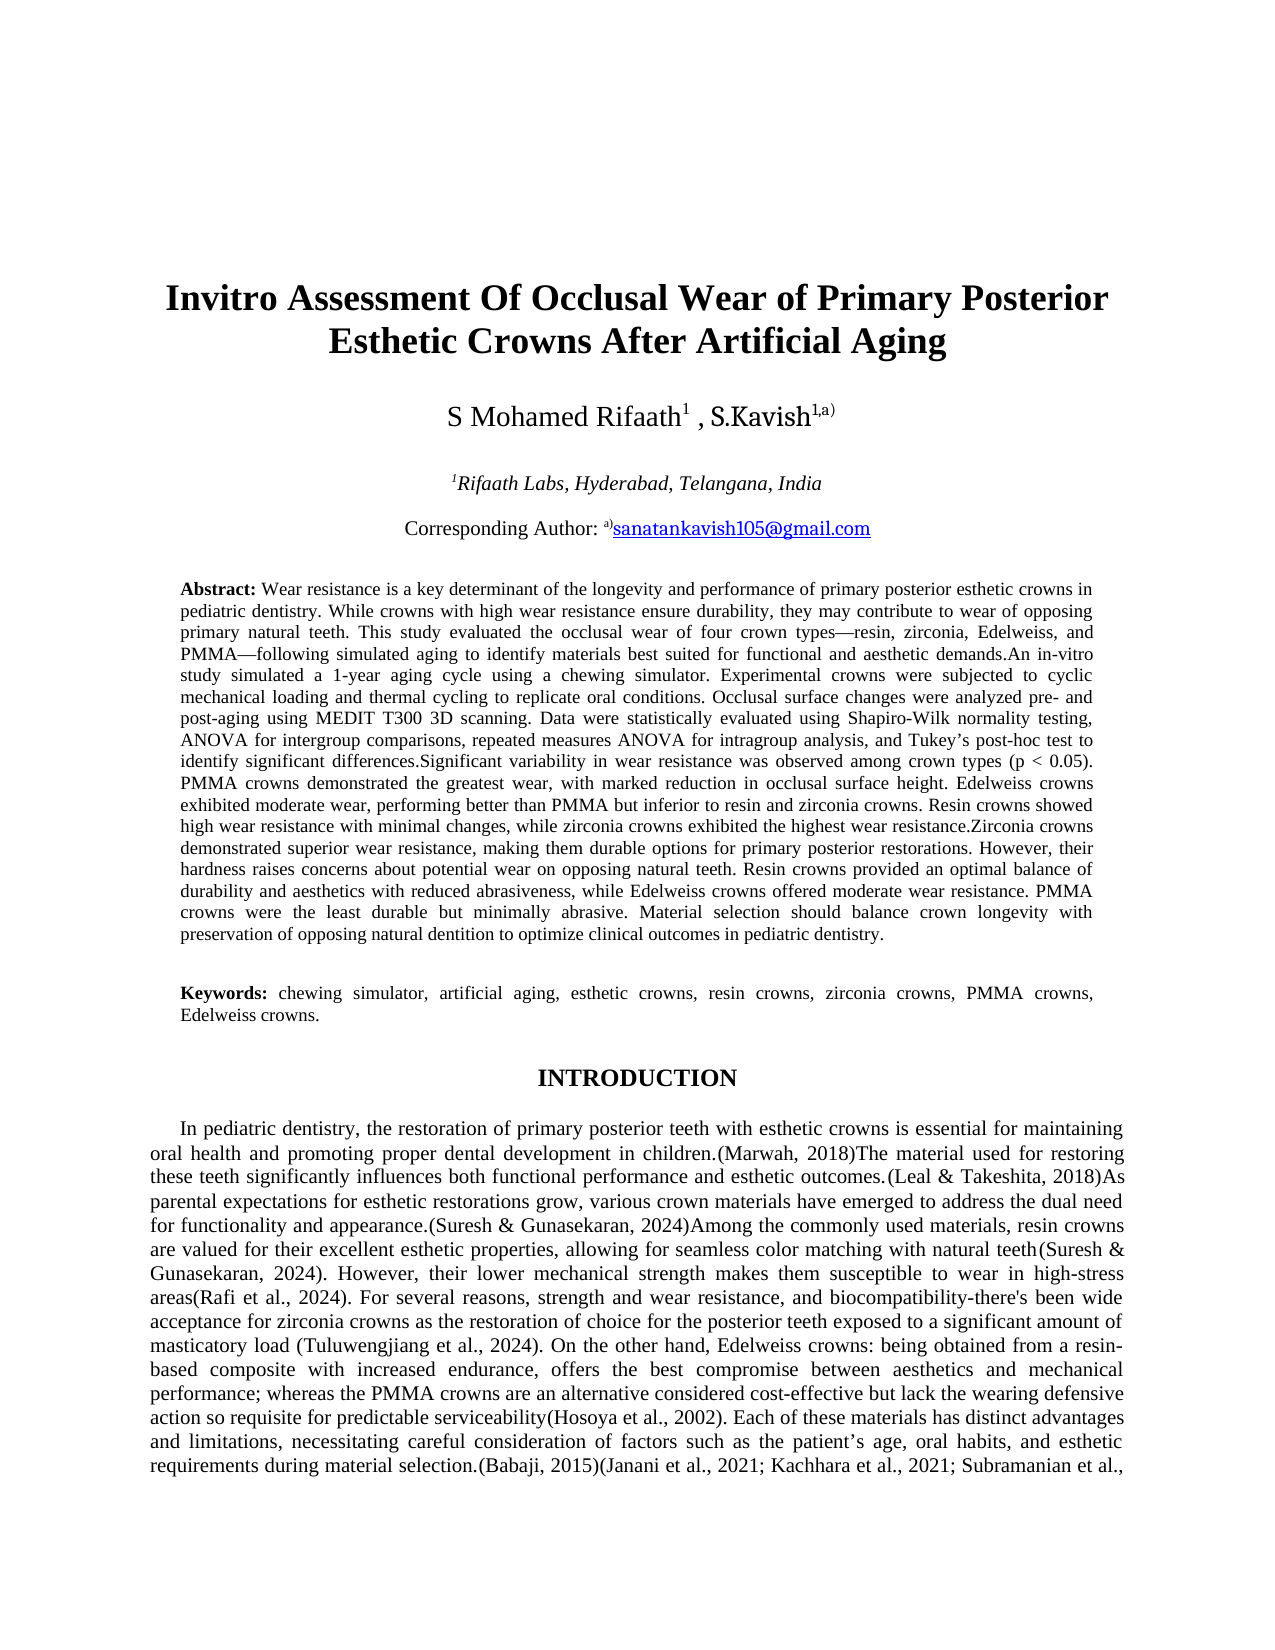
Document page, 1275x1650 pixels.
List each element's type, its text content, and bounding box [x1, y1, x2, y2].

text Keywords: chewing simulator, artificial aging, esthetic crowns, resin crowns, zirconia crowns, PMMA crowns, Edelweiss crowns. [180, 982, 1095, 1025]
subtitle INTRODUCTION [150, 1063, 1125, 1091]
text Corresponding Author: a)sanatankavish105@gmail.com [150, 516, 1125, 540]
text S Mohamed Rifaath1 , S.Kavish1,a) [150, 399, 1125, 433]
text Abstract: Wear resistance is a key determinant of the longevity and performance of primary posterior esthetic crowns in pediatric dentistry. While crowns with high wear resistance ensure durability, they may contribute to wear of opposing primary natural teeth. This study evaluated the occlusal wear of four crown types—resin, zirconia, Edelweiss, and PMMA—following simulated aging to identify materials best suited for functional and aesthetic demands.An in-vitro study simulated a 1-year aging cycle using a chewing simulator. Experimental crowns were subjected to cyclic mechanical loading and thermal cycling to replicate oral conditions. Occlusal surface changes were analyzed pre- and post-aging using MEDIT T300 3D scanning. Data were statistically evaluated using Shapiro-Wilk normality testing, ANOVA for intergroup comparisons, repeated measures ANOVA for intragroup analysis, and Tukey’s post-hoc test to identify significant differences.Significant variability in wear resistance was observed among crown types (p < 0.05). PMMA crowns demonstrated the greatest wear, with marked reduction in occlusal surface height. Edelweiss crowns exhibited moderate wear, performing better than PMMA but inferior to resin and zirconia crowns. Resin crowns showed high wear resistance with minimal changes, while zirconia crowns exhibited the highest wear resistance.Zirconia crowns demonstrated superior wear resistance, making them durable options for primary posterior restorations. However, their hardness raises concerns about potential wear on opposing natural teeth. Resin crowns provided an optimal balance of durability and aesthetics with reduced abrasiveness, while Edelweiss crowns offered moderate wear resistance. PMMA crowns were the least durable but minimally abrasive. Material selection should balance crown longevity with preservation of opposing natural dentition to optimize clinical outcomes in pediatric dentistry. [180, 578, 1095, 944]
title Invitro Assessment Of Occlusal Wear of Primary Posterior Esthetic Crowns After Artificial Aging [150, 275, 1125, 361]
text 1Rifaath Labs, Hyderabad, Telangana, India [150, 471, 1125, 495]
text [150, 1116, 1125, 1477]
